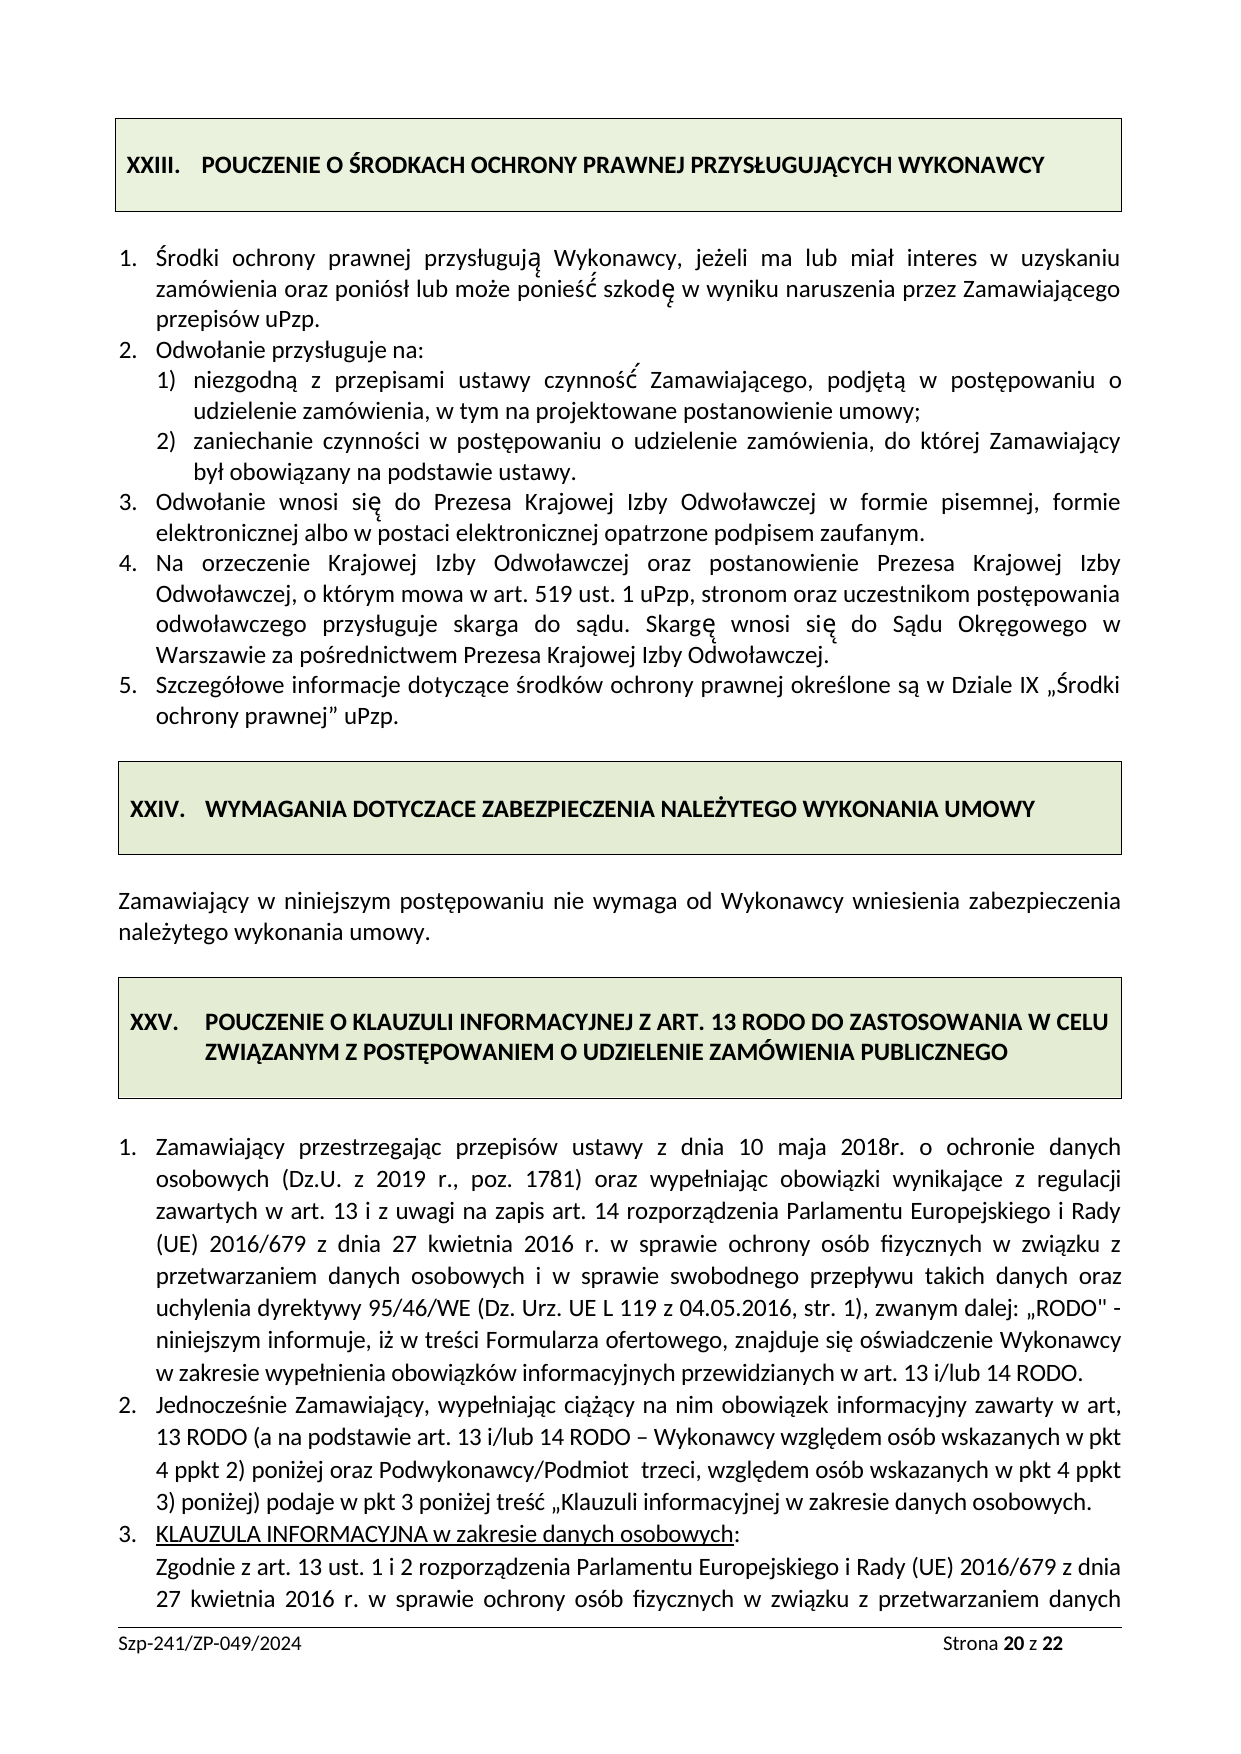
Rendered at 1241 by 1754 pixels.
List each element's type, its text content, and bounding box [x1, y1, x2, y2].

list Szczegółowe informacje dotyczące środków ochrony prawnej określone są w Dziale IX „Środki ochrony prawnej” uPzp. [118, 669, 1122, 731]
list zaniechanie czynności w postępowaniu o udzielenie zamówienia, do której Zamawiający był obowiązany na podstawie ustawy. [156, 425, 1122, 486]
list Zamawiający przestrzegając przepisów ustawy z dnia 10 maja 2018r. o ochronie danych osobowych (Dz.U. z 2019 r., poz. 1781) oraz wypełniając obowiązki wynikające z regulacji zawartych w art. 13 i z uwagi na zapis art. 14 rozporządzenia Parlamentu Europejskiego i Rady (UE) 2016/679 z dnia 27 kwietnia 2016 r. w sprawie ochrony osób fizycznych w związku z przetwarzaniem danych osobowych i w sprawie swobodnego przepływu takich danych oraz uchylenia dyrektywy 95/46/WE (Dz. Urz. UE L 119 z 04.05.2016, str. 1), zwanym dalej: „RODO" - niniejszym informuje, iż w treści Formularza ofertowego, znajduje się oświadczenie Wykonawcy w zakresie wypełnienia obowiązków informacyjnych przewidzianych w art. 13 i/lub 14 RODO. [118, 1131, 1122, 1387]
list Odwołanie przysługuje na: [118, 334, 1122, 364]
list KLAUZULA INFORMACYJNA w zakresie danych osobowych: [118, 1518, 1122, 1549]
list Środki ochrony prawnej przysługują̨ Wykonawcy, jeżeli ma lub miał interes w uzyskaniu zamówienia oraz poniósł lub może ponieść́ szkodę̨ w wyniku naruszenia przez Zamawiającego przepisów uPzp. [118, 242, 1122, 334]
list niezgodną z przepisami ustawy czynność́ Zamawiającego, podjętą w postępowaniu o udzielenie zamówienia, w tym na projektowane postanowienie umowy; [156, 364, 1122, 425]
list Jednocześnie Zamawiający, wypełniając ciążący na nim obowiązek informacyjny zawarty w art, 13 RODO (a na podstawie art. 13 i/lub 14 RODO – Wykonawcy względem osób wskazanych w pkt 4 ppkt 2) poniżej oraz Podwykonawcy/Podmiot trzeci, względem osób wskazanych w pkt 4 ppkt 3) poniżej) podaje w pkt 3 poniżej treść „Klauzuli informacyjnej w zakresie danych osobowych. [118, 1389, 1122, 1517]
list Na orzeczenie Krajowej Izby Odwoławczej oraz postanowienie Prezesa Krajowej Izby Odwoławczej, o którym mowa w art. 519 ust. 1 uPzp, stronom oraz uczestnikom postępowania odwoławczego przysługuje skarga do sądu. Skargę̨ wnosi się̨ do Sądu Okręgowego w Warszawie za pośrednictwem Prezesa Krajowej Izby Odwoławczej. [118, 547, 1122, 669]
text Zamawiający w niniejszym postępowaniu nie wymaga od Wykonawcy wniesienia zabezpieczenia należytego wykonania umowy. [118, 885, 1122, 946]
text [156, 1551, 1122, 1613]
table_header POUCZENIE O KLAUZULI INFORMACYJNEJ Z ART. 13 RODO DO ZASTOSOWANIA W CELU ZWIĄZANYM Z POSTĘPOWANIEM O UDZIELENIE ZAMÓWIENIA PUBLICZNEGO [119, 978, 1121, 1097]
list Odwołanie wnosi się̨ do Prezesa Krajowej Izby Odwoławczej w formie pisemnej, formie elektronicznej albo w postaci elektronicznej opatrzone podpisem zaufanym. [118, 486, 1122, 547]
table_header WYMAGANIA DOTYCZACE ZABEZPIECZENIA NALEŻYTEGO WYKONANIA UMOWY [119, 762, 1121, 854]
table_header POUCZENIE O ŚRODKACH OCHRONY PRAWNEJ PRZYSŁUGUJĄCYCH WYKONAWCY [116, 119, 1121, 211]
